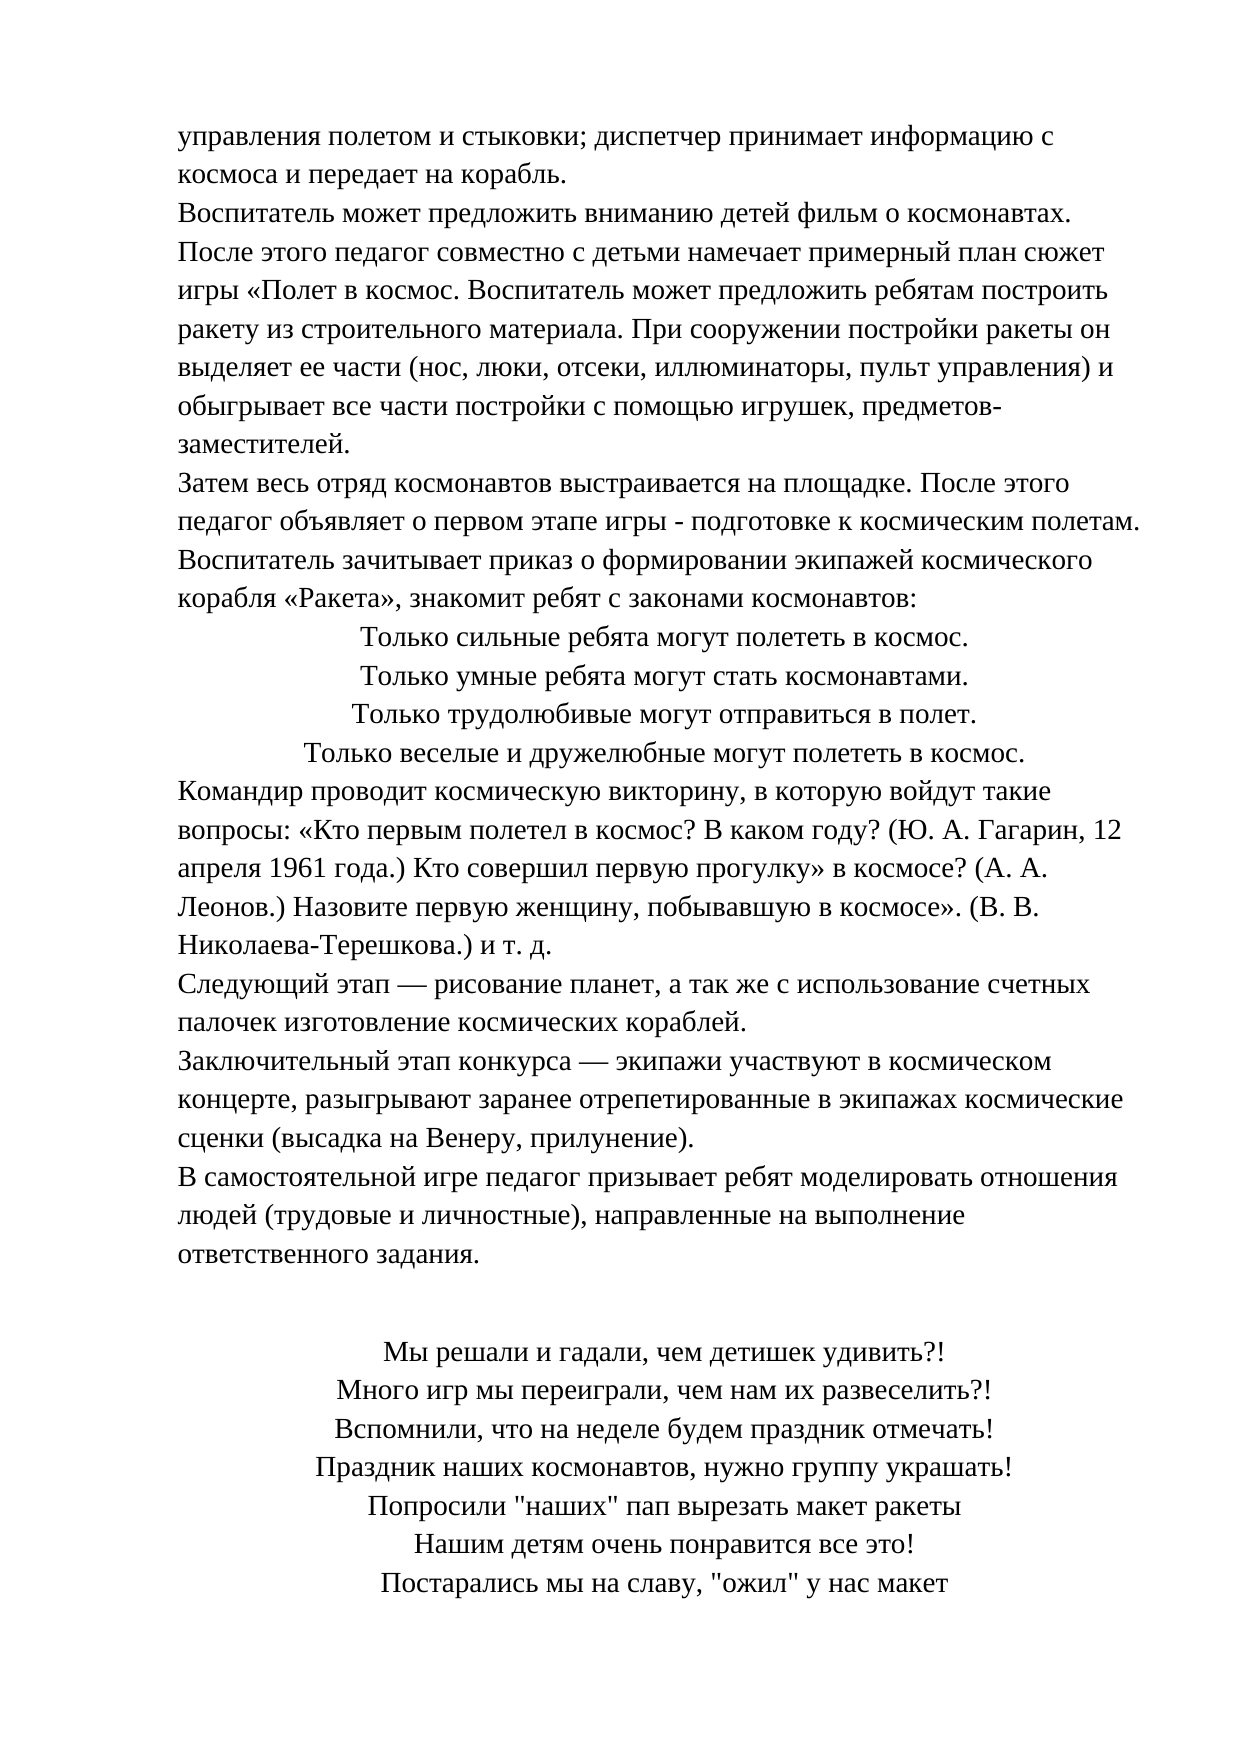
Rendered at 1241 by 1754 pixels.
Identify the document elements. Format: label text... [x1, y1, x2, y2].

text Воспитатель может предложить вниманию детей фильм о космонавтах. [177, 195, 1152, 229]
text Нашим детям очень понравится все это! [177, 1526, 1152, 1560]
text Вспомнили, что на неделе будем праздник отмечать! [177, 1411, 1152, 1444]
text Только умные ребята могут стать космонавтами. [177, 658, 1152, 691]
text Постарались мы на славу, "ожил" у нас макет [177, 1565, 1152, 1598]
text После этого педагог совместно с детьми намечает примерный план сюжет игры «Полет в космос. Воспитатель может предложить ребятам построить ракету из строительного материала. При сооружении постройки ракеты он выделяет ее части (нос, люки, отсеки, иллюминаторы, пульт управления) и обыгрывает все части постройки с помощью игрушек, предметов-заместителей. [177, 234, 1152, 460]
text Праздник наших космонавтов, нужно группу украшать! [177, 1449, 1152, 1483]
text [177, 118, 1152, 190]
text Попросили "наших" пап вырезать макет ракеты [177, 1488, 1152, 1521]
text Командир проводит космическую викторину, в которую войдут такие вопросы: «Кто первым полетел в космос? В каком году? (Ю. А. Гагарин, 12 апреля 1961 года.) Кто совершил первую прогулку» в космосе? (А. А. Леонов.) Назовите первую женщину, побывавшую в космосе». (В. В. Николаева-Терешкова.) и т. д. [177, 773, 1152, 961]
text Только веселые и дружелюбные могут полететь в космос. [177, 735, 1152, 768]
text Только трудолюбивые могут отправиться в полет. [177, 696, 1152, 730]
text Затем весь отряд космонавтов выстраивается на площадке. После этого педагог объявляет о первом этапе игры - подготовке к космическим полетам. Воспитатель зачитывает приказ о формировании экипажей космического корабля «Ракета», знакомит ребят с законами космонавтов: [177, 465, 1152, 614]
text Мы решали и гадали, чем детишек удивить?! [177, 1334, 1152, 1367]
text В самостоятельной игре педагог призывает ребят моделировать отношения людей (трудовые и личностные), направленные на выполнение ответственного задания. [177, 1159, 1152, 1269]
text Заключительный этап конкурса — экипажи участвуют в космическом концерте, разыгрывают заранее отрепетированные в экипажах космические сценки (высадка на Венеру, прилунение). [177, 1043, 1152, 1154]
text Много игр мы переиграли, чем нам их развеселить?! [177, 1372, 1152, 1406]
text Следующий этап — рисование планет, а так же с использование счетных палочек изготовление космических кораблей. [177, 966, 1152, 1038]
text Только сильные ребята могут полететь в космос. [177, 619, 1152, 653]
